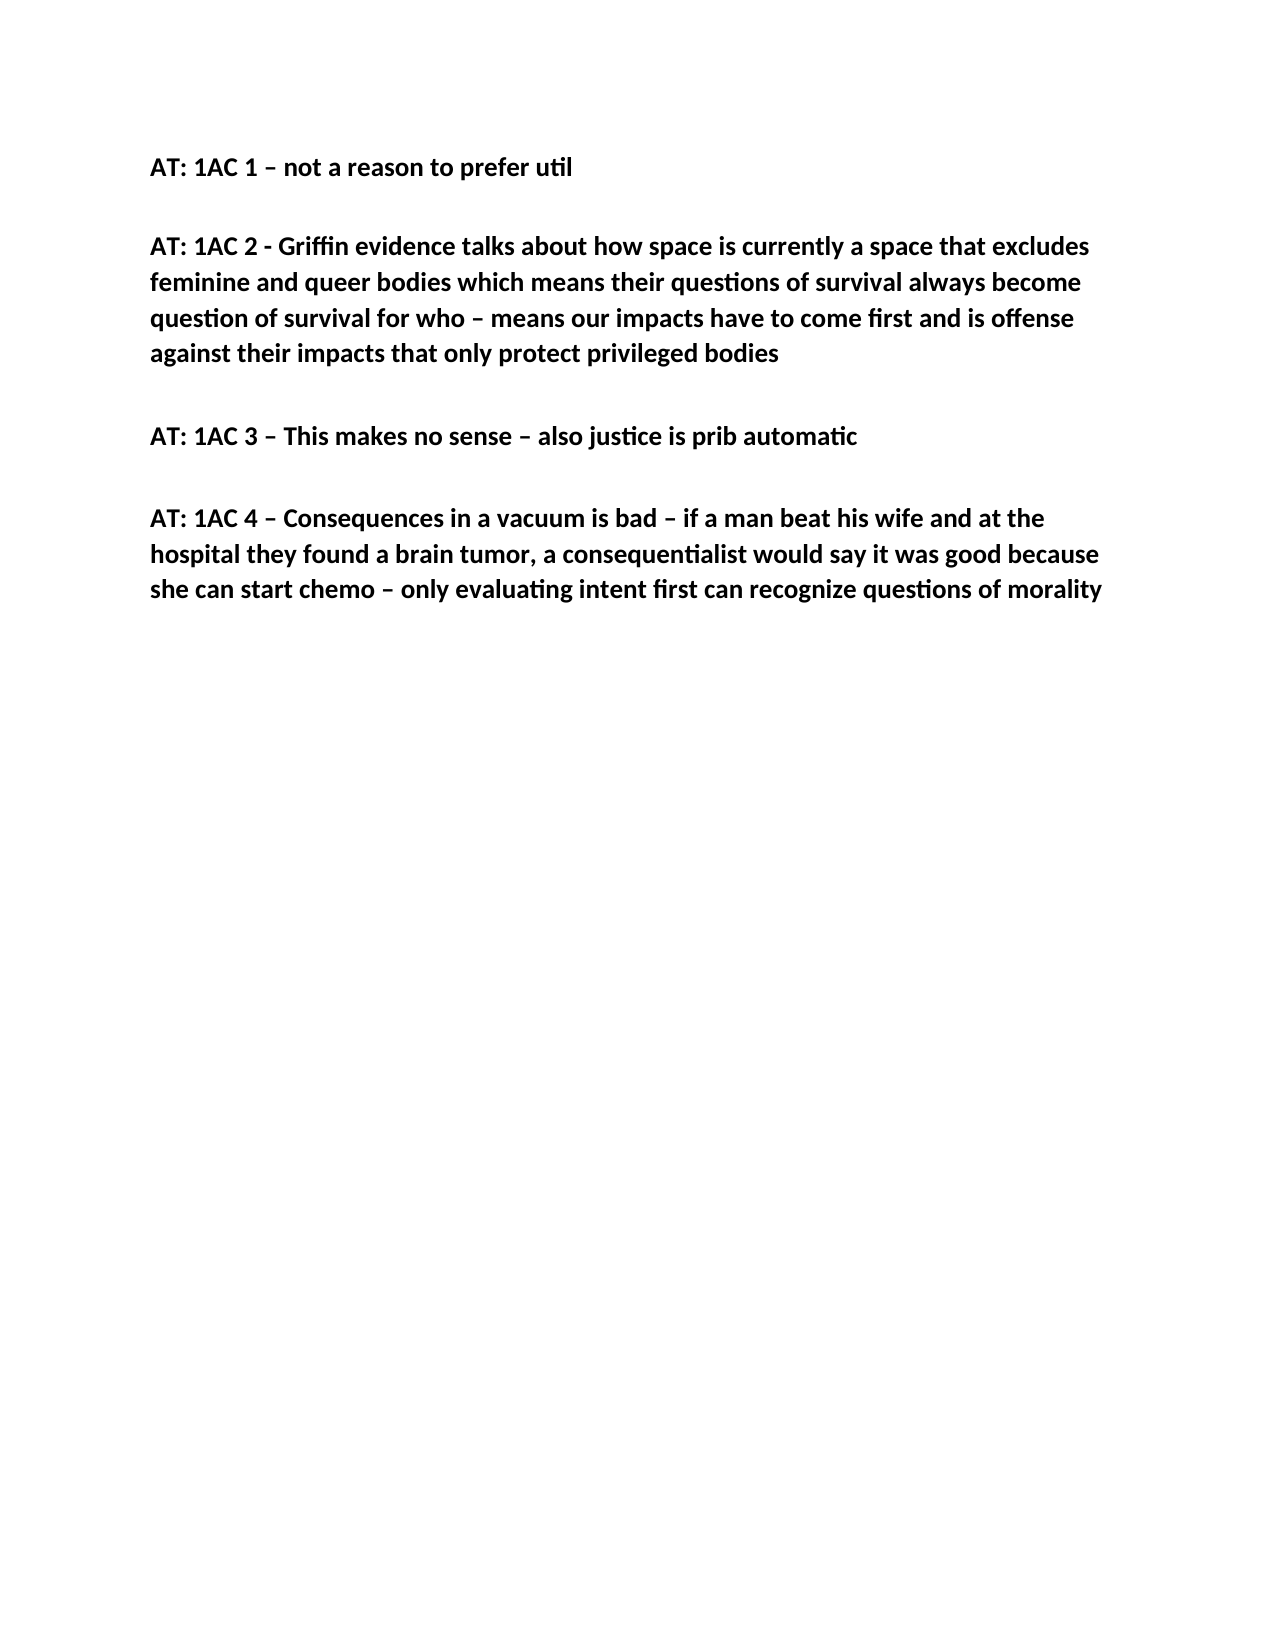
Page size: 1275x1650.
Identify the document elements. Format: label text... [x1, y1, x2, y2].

subtitle AT: 1AC 1 – not a reason to prefer util [150, 150, 1125, 183]
subtitle AT: 1AC 3 – This makes no sense – also justice is prib automatic [150, 419, 1125, 452]
subtitle AT: 1AC 2 - Griffin evidence talks about how space is currently a space that excludes feminine and queer bodies which means their questions of survival always become question of survival for who – means our impacts have to come first and is offense against their impacts that only protect privileged bodies [150, 229, 1125, 369]
subtitle AT: 1AC 4 – Consequences in a vacuum is bad – if a man beat his wife and at the hospital they found a brain tumor, a consequentialist would say it was good because she can start chemo – only evaluating intent first can recognize questions of morality [150, 501, 1125, 606]
